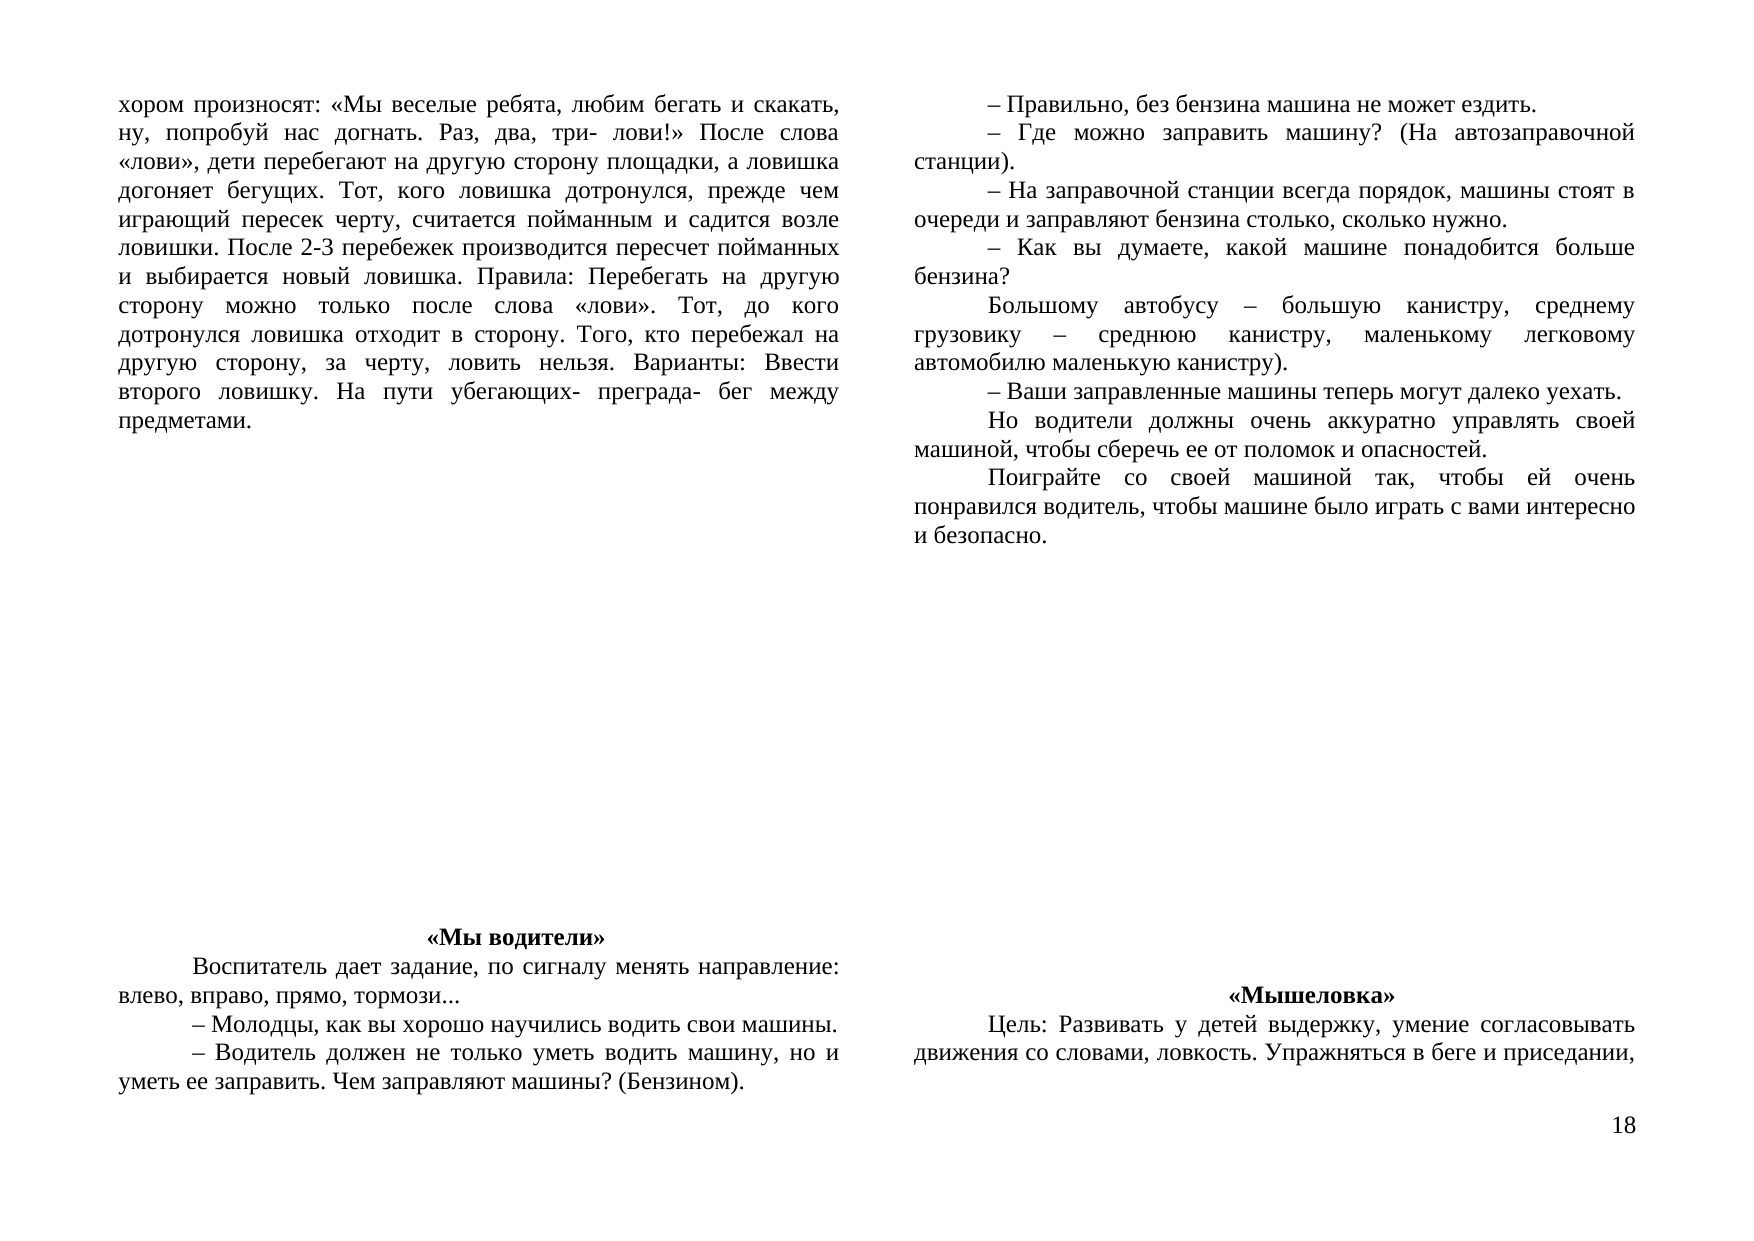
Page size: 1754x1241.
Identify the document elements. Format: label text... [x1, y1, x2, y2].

text Воспитатель дает задание, по сигналу менять направление: влево, вправо, прямо, тормози... [118, 951, 840, 1009]
text – Где можно заправить машину? (На автозаправочной станции). [914, 117, 1636, 175]
text «Мы водители» [118, 922, 840, 951]
text «Мышеловка» [914, 980, 1636, 1009]
text Большому автобусу – большую канистру, среднему грузовику – среднюю канистру, маленькому легковому автомобилю маленькую канистру). [914, 290, 1636, 376]
text – Молодцы, как вы хорошо научились водить свои машины. [118, 1009, 840, 1037]
text – Как вы думаете, какой машине понадобится больше бензина? [914, 232, 1636, 290]
text – На заправочной станции всегда порядок, машины стоят в очереди и заправляют бензина столько, сколько нужно. [914, 175, 1636, 232]
text – Водитель должен не только уметь водить машину, но и уметь ее заправить. Чем заправляют машины? (Бензином). [118, 1037, 840, 1095]
text – Ваши заправленные машины теперь могут далеко уехать. [914, 376, 1636, 405]
text Поиграйте со своей машиной так, чтобы ей очень понравился водитель, чтобы машине было играть с вами интересно и безопасно. [914, 462, 1636, 549]
text – Правильно, без бензина машина не может ездить. [914, 89, 1636, 117]
text Но водители должны очень аккуратно управлять своей машиной, чтобы сберечь ее от поломок и опасностей. [914, 405, 1636, 462]
